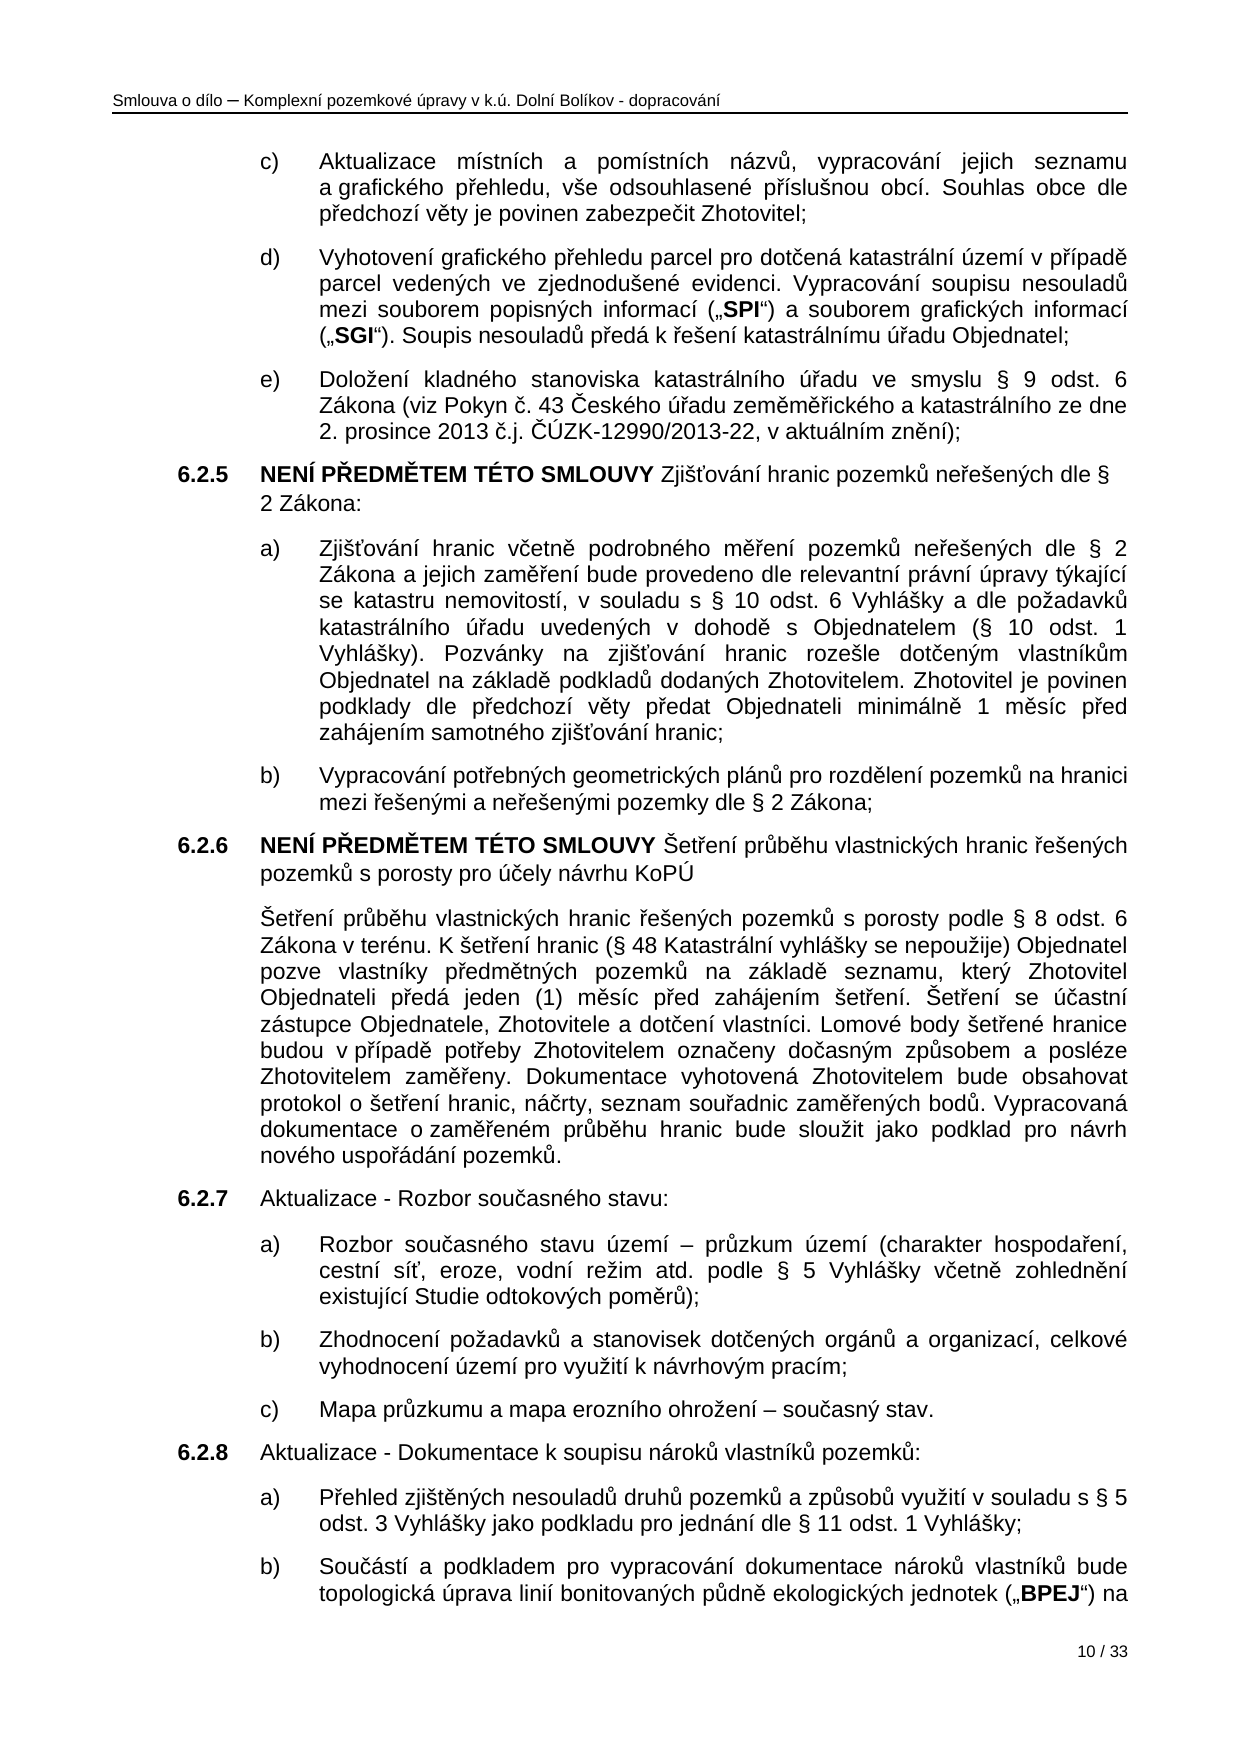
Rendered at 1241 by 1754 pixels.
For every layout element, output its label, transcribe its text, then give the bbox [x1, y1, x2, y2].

list Šetření průběhu vlastnických hranic řešených pozemků s porosty podle § 8 odst. 6 Zákona v terénu. K šetření hranic (§ 48 Katastrální vyhlášky se nepoužije) Objednatel pozve vlastníky předmětných pozemků na základě seznamu, který Zhotovitel Objednateli předá jeden (1) měsíc před zahájením šetření. Šetření se účastní zástupce Objednatele, Zhotovitele a dotčení vlastníci. Lomové body šetřené hranice budou v případě potřeby Zhotovitelem označeny dočasným způsobem a posléze Zhotovitelem zaměřeny. Dokumentace vyhotovená Zhotovitelem bude obsahovat protokol o šetření hranic, náčrty, seznam souřadnic zaměřených bodů. Vypracovaná dokumentace o zaměřeném průběhu hranic bude sloužit jako podklad pro návrh nového uspořádání pozemků. [260, 905, 1128, 1169]
text NENÍ PŘEDMĚTEM TÉTO SMLOUVY Zjišťování hranic pozemků neřešených dle § 2 Zákona: [177, 461, 1128, 516]
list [260, 1553, 1128, 1606]
list Zhodnocení požadavků a stanovisek dotčených orgánů a organizací, celkové vyhodnocení území pro využití k návrhovým pracím; [260, 1326, 1128, 1379]
text NENÍ PŘEDMĚTEM TÉTO SMLOUVY Šetření průběhu vlastnických hranic řešených pozemků s porosty pro účely návrhu KoPÚ [177, 832, 1128, 886]
list Zjišťování hranic včetně podrobného měření pozemků neřešených dle § 2 Zákona a jejich zaměření bude provedeno dle relevantní právní úpravy týkající se katastru nemovitostí, v souladu s § 10 odst. 6 Vyhlášky a dle požadavků katastrálního úřadu uvedených v dohodě s Objednatelem (§ 10 odst. 1 Vyhlášky). Pozvánky na zjišťování hranic rozešle dotčeným vlastníkům Objednatel na základě podkladů dodaných Zhotovitelem. Zhotovitel je povinen podklady dle předchozí věty předat Objednateli minimálně 1 měsíc před zahájením samotného zjišťování hranic; [260, 535, 1128, 746]
list Přehled zjištěných nesouladů druhů pozemků a způsobů využití v souladu s § 5 odst. 3 Vyhlášky jako podkladu pro jednání dle § 11 odst. 1 Vyhlášky; [260, 1484, 1128, 1536]
list Rozbor současného stavu území – průzkum území (charakter hospodaření, cestní síť, eroze, vodní režim atd. podle § 5 Vyhlášky včetně zohlednění existující Studie odtokových poměrů); [260, 1231, 1128, 1309]
list Doložení kladného stanoviska katastrálního úřadu ve smyslu § 9 odst. 6 Zákona (viz Pokyn č. 43 Českého úřadu zeměměřického a katastrálního ze dne 2. prosince 2013 č.j. ČÚZK-12990/2013-22, v aktuálním znění); [260, 366, 1128, 444]
list Vyhotovení grafického přehledu parcel pro dotčená katastrální území v případě parcel vedených ve zjednodušené evidenci. Vypracování soupisu nesouladů mezi souborem popisných informací („SPI“) a souborem grafických informací („SGI“). Soupis nesouladů předá k řešení katastrálnímu úřadu Objednatel; [260, 243, 1128, 349]
text Aktualizace - Rozbor současného stavu: [177, 1185, 1128, 1212]
text Aktualizace - Dokumentace k soupisu nároků vlastníků pozemků: [177, 1439, 1128, 1465]
list Aktualizace místních a pomístních názvů, vypracování jejich seznamu a grafického přehledu, vše odsouhlasené příslušnou obcí. Souhlas obce dle předchozí věty je povinen zabezpečit Zhotovitel; [260, 148, 1128, 227]
list Mapa průzkumu a mapa erozního ohrožení – současný stav. [260, 1396, 1128, 1422]
list Vypracování potřebných geometrických plánů pro rozdělení pozemků na hranici mezi řešenými a neřešenými pozemky dle § 2 Zákona; [260, 762, 1128, 815]
